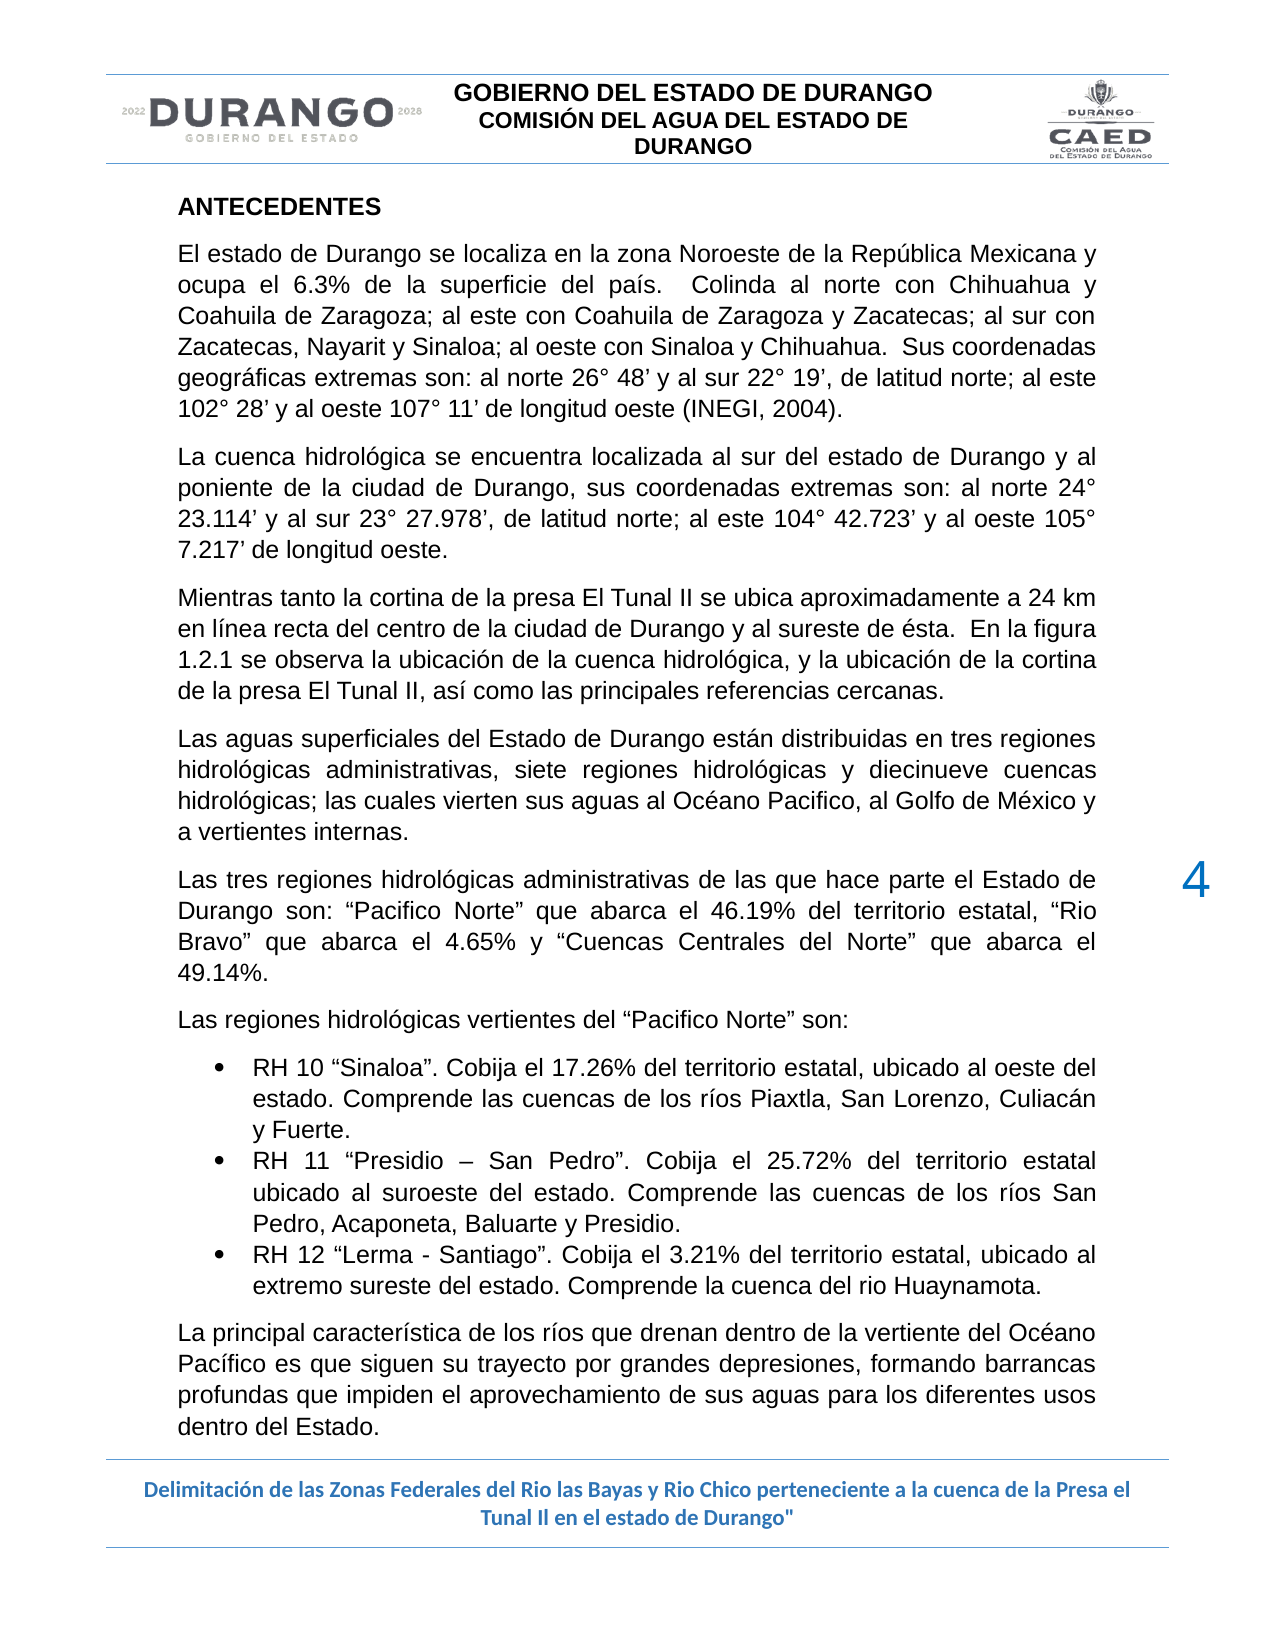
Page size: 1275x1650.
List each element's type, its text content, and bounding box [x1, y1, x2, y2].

text Mientras tanto la cortina de la presa El Tunal II se ubica aproximadamente a 24 km en línea recta del centro de la ciudad de Durango y al sureste de ésta. En la figura 1.2.1 se observa la ubicación de la cuenca hidrológica, y la ubicación de la cortina de la presa El Tunal II, así como las principales referencias cercanas. [177, 583, 1098, 705]
list RH 12 “Lerma - Santiago”. Cobija el 3.21% del territorio estatal, ubicado al extremo sureste del estado. Comprende la cuenca del rio Huaynamota. [215, 1239, 1098, 1299]
text El estado de Durango se localiza en la zona Noroeste de la República Mexicana y ocupa el 6.3% de la superficie del país. Colinda al norte con Chihuahua y Coahuila de Zaragoza; al este con Coahuila de Zaragoza y Zacatecas; al sur con Zacatecas, Nayarit y Sinaloa; al oeste con Sinaloa y Chihuahua. Sus coordenadas geográficas extremas son: al norte 26° 48’ y al sur 22° 19’, de latitud norte; al este 102° 28’ y al oeste 107° 11’ de longitud oeste (INEGI, 2004). [177, 239, 1098, 423]
text Las regiones hidrológicas vertientes del “Pacifico Norte” son: [177, 1005, 1098, 1034]
text La cuenca hidrológica se encuentra localizada al sur del estado de Durango y al poniente de la ciudad de Durango, sus coordenadas extremas son: al norte 24° 23.114’ y al sur 23° 27.978’, de latitud norte; al este 104° 42.723’ y al oeste 105° 7.217’ de longitud oeste. [177, 442, 1098, 564]
list RH 11 “Presidio – San Pedro”. Cobija el 25.72% del territorio estatal ubicado al suroeste del estado. Comprende las cuencas de los ríos San Pedro, Acaponeta, Baluarte y Presidio. [215, 1146, 1098, 1237]
text Las aguas superficiales del Estado de Durango están distribuidas en tres regiones hidrológicas administrativas, siete regiones hidrológicas y diecinueve cuencas hidrológicas; las cuales vierten sus aguas al Océano Pacifico, al Golfo de México y a vertientes internas. [177, 724, 1098, 846]
text Las tres regiones hidrológicas administrativas de las que hace parte el Estado de Durango son: “Pacifico Norte” que abarca el 46.19% del territorio estatal, “Rio Bravo” que abarca el 4.65% y “Cuencas Centrales del Norte” que abarca el 49.14%. [177, 864, 1098, 986]
text La principal característica de los ríos que drenan dentro de la vertiente del Océano Pacífico es que siguen su trayecto por grandes depresiones, formando barrancas profundas que impiden el aprovechamiento de sus aguas para los diferentes usos dentro del Estado. [177, 1318, 1098, 1440]
list RH 10 “Sinaloa”. Cobija el 17.26% del territorio estatal, ubicado al oeste del estado. Comprende las cuencas de los ríos Piaxtla, San Lorenzo, Culiacán y Fuerte. [215, 1053, 1098, 1144]
picture [117, 88, 426, 149]
text ANTECEDENTES [177, 191, 1098, 220]
picture [1043, 77, 1158, 161]
